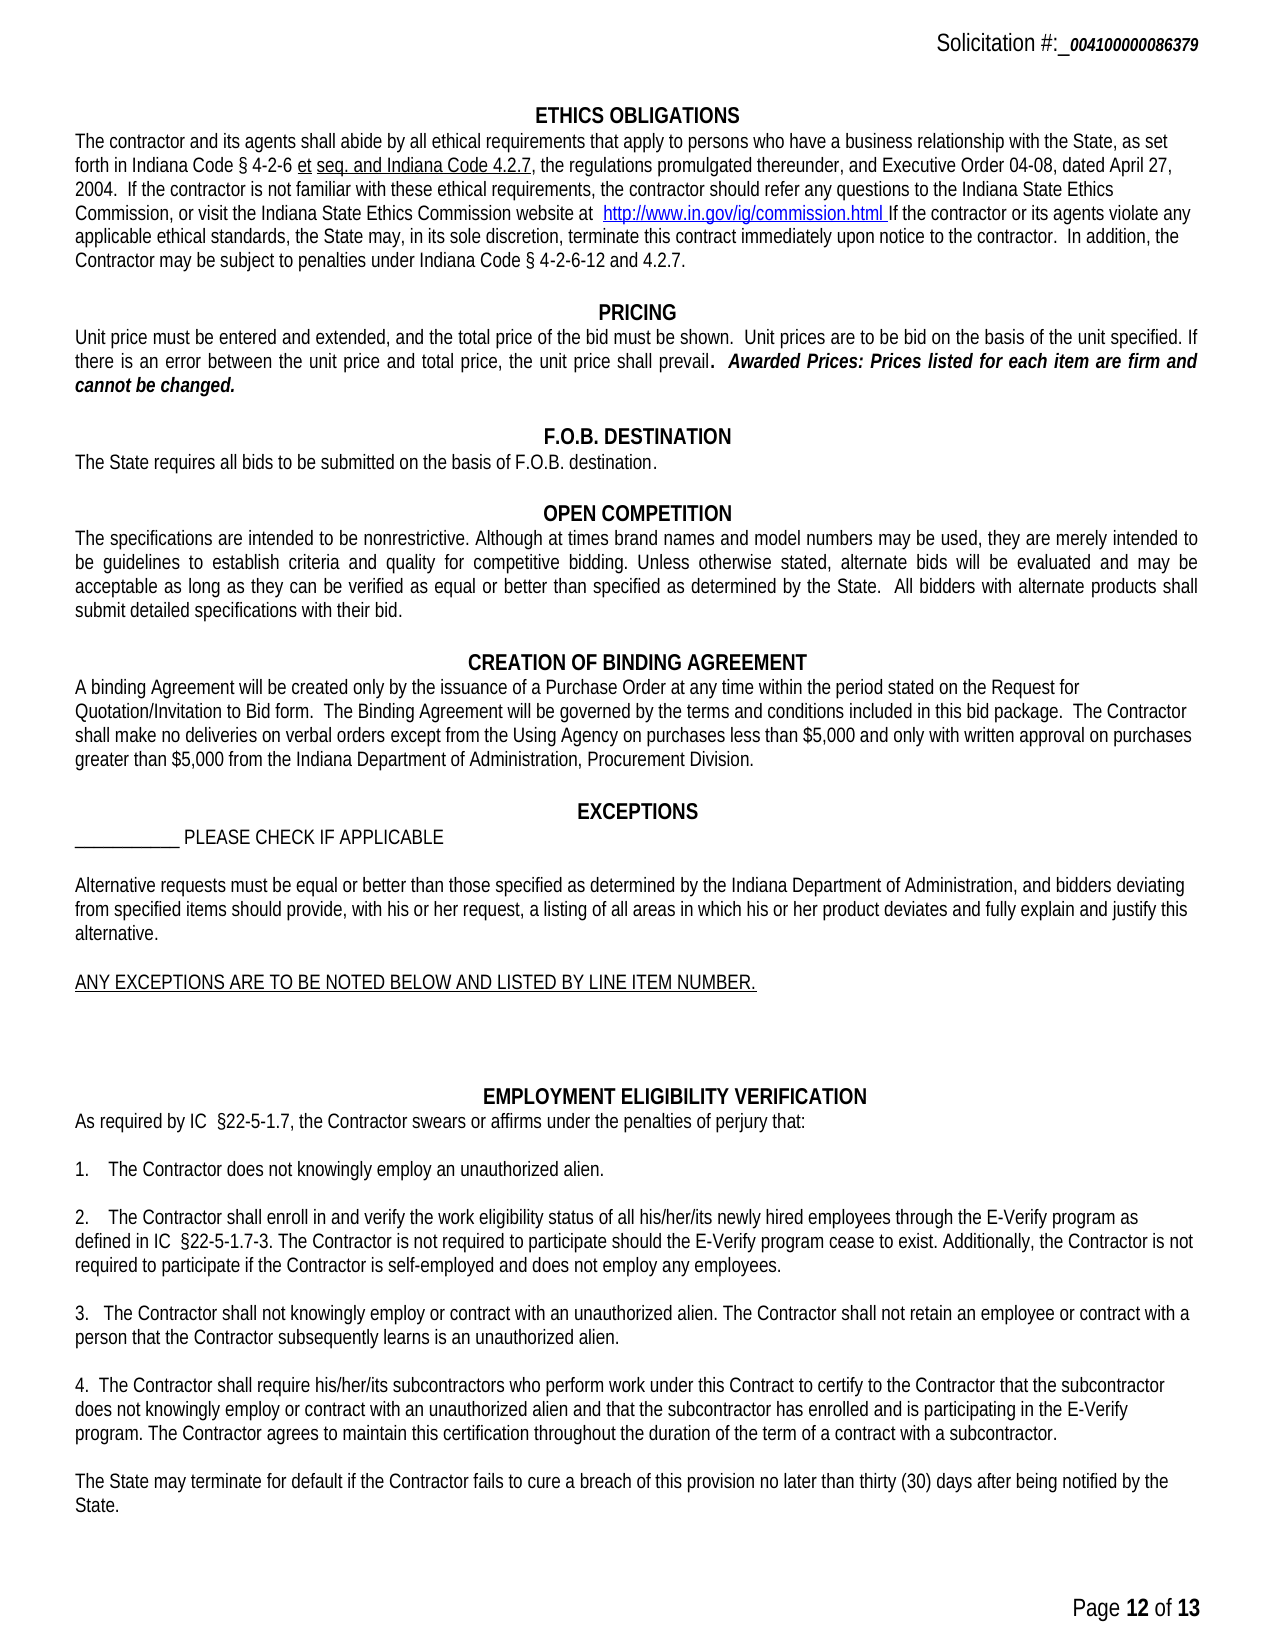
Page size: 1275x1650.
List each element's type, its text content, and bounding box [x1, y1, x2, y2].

text The contractor and its agents shall abide by all ethical requirements that apply to persons who have a business relationship with the State, as set forth in Indiana Code § 4-2-6 et seq. and Indiana Code 4.2.7, the regulations promulgated thereunder, and Executive Order 04-08, dated April 27, 2004. If the contractor is not familiar with these ethical requirements, the contractor should refer any questions to the Indiana State Ethics Commission, or visit the Indiana State Ethics Commission website at http://www.in.gov/ig/commission.html If the contractor or its agents violate any applicable ethical standards, the State may, in its sole discretion, terminate this contract immediately upon notice to the contractor. In addition, the Contractor may be subject to penalties under Indiana Code § 4-2-6-12 and 4.2.7. [75, 129, 1200, 272]
text 1. The Contractor does not knowingly employ an unauthorized alien. [75, 1157, 1200, 1181]
text 3. The Contractor shall not knowingly employ or contract with an unauthorized alien. The Contractor shall not retain an employee or contract with a person that the Contractor subsequently learns is an unauthorized alien. [75, 1301, 1200, 1349]
text The specifications are intended to be nonrestrictive. Although at times brand names and model numbers may be used, they are merely intended to be guidelines to establish criteria and quality for competitive bidding. Unless otherwise stated, alternate bids will be evaluated and may be acceptable as long as they can be verified as equal or better than specified as determined by the State. All bidders with alternate products shall submit detailed specifications with their bid. [75, 526, 1200, 622]
text ANY EXCEPTIONS ARE TO BE NOTED BELOW AND LISTED BY LINE ITEM NUMBER. [75, 970, 1200, 994]
text CREATION OF BINDING AGREEMENT [75, 648, 1200, 675]
text As required by IC §22-5-1.7, the Contractor swears or affirms under the penalties of perjury that: [75, 1109, 1200, 1133]
text Alternative requests must be equal or better than those specified as determined by the Indiana Department of Administration, and bidders deviating from specified items should provide, with his or her request, a listing of all areas in which his or her product deviates and fully explain and justify this alternative. [75, 873, 1200, 945]
text F.O.B. DESTINATION [75, 423, 1200, 450]
text Unit price must be entered and extended, and the total price of the bid must be shown. Unit prices are to be bid on the basis of the unit specified. If there is an error between the unit price and total price, the unit price shall prevail. Awarded Prices: Prices listed for each item are firm and cannot be changed. [75, 325, 1200, 397]
text ___________ PLEASE CHECK IF APPLICABLE [75, 825, 1200, 849]
text ETHICS OBLIGATIONS [75, 102, 1200, 129]
text EXCEPTIONS [75, 798, 1200, 824]
text OPEN COMPETITION [75, 500, 1200, 526]
text 2. The Contractor shall enroll in and verify the work eligibility status of all his/her/its newly hired employees through the E-Verify program as defined in IC §22-5-1.7-3. The Contractor is not required to participate should the E-Verify program cease to exist. Additionally, the Contractor is not required to participate if the Contractor is self-employed and does not employ any employees. [75, 1205, 1200, 1277]
text A binding Agreement will be created only by the issuance of a Purchase Order at any time within the period stated on the Request for Quotation/Invitation to Bid form. The Binding Agreement will be governed by the terms and conditions included in this bid package. The Contractor shall make no deliveries on verbal orders except from the Using Agency on purchases less than $5,000 and only with written approval on purchases greater than $5,000 from the Indiana Department of Administration, Procurement Division. [75, 675, 1200, 771]
text The State requires all bids to be submitted on the basis of F.O.B. destination. [75, 450, 1200, 474]
text 4. The Contractor shall require his/her/its subcontractors who perform work under this Contract to certify to the Contractor that the subcontractor does not knowingly employ or contract with an unauthorized alien and that the subcontractor has enrolled and is participating in the E-Verify program. The Contractor agrees to maintain this certification throughout the duration of the term of a contract with a subcontractor. [75, 1373, 1200, 1444]
text EMPLOYMENT ELIGIBILITY VERIFICATION [150, 1083, 1200, 1109]
text The State may terminate for default if the Contractor fails to cure a breach of this provision no later than thirty (30) days after being notified by the State. [75, 1468, 1200, 1516]
text PRICING [75, 299, 1200, 325]
